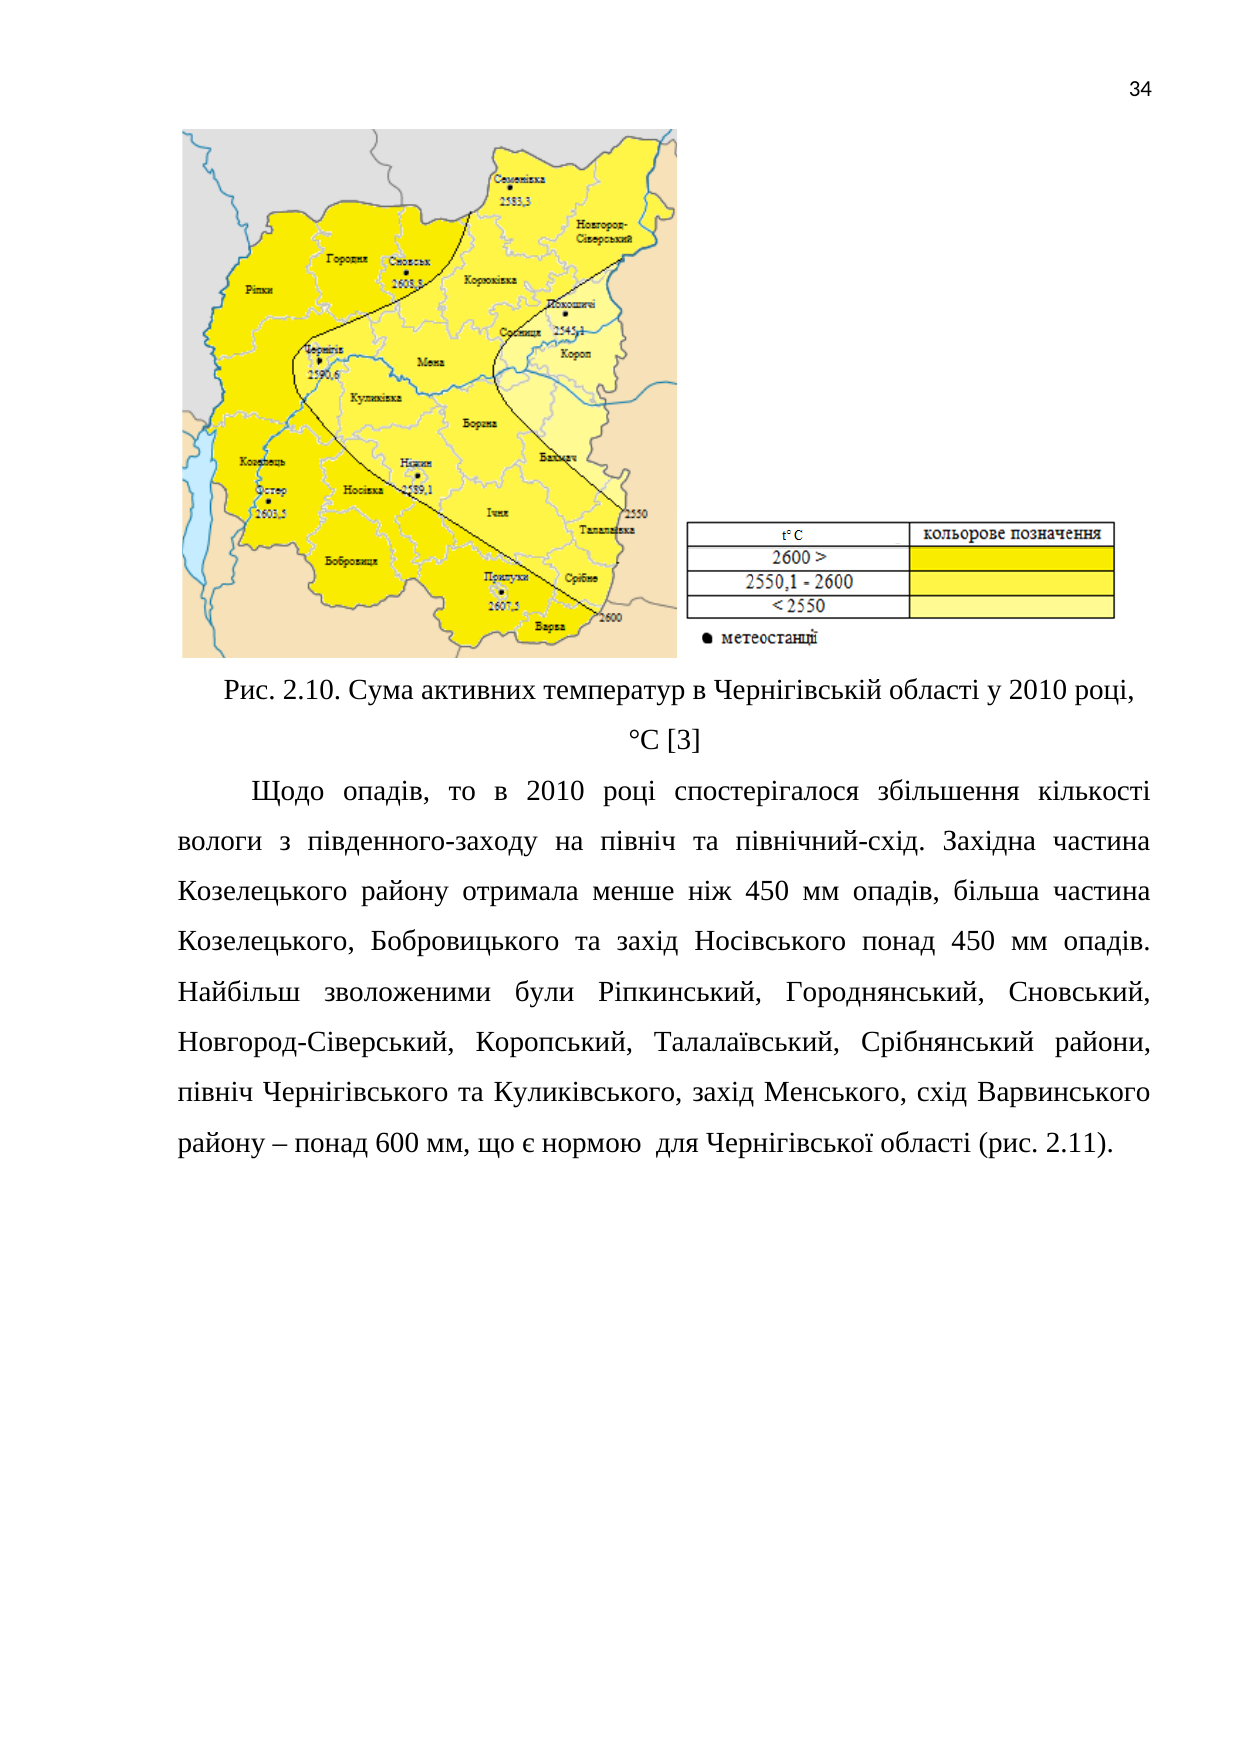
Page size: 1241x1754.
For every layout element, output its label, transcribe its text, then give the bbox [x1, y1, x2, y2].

picture [182, 129, 1118, 658]
text Рис. 2.10. Сума активних температур в Чернігівській області у 2010 році, °С [3] [177, 672, 1152, 756]
text Щодо опадів, то в 2010 році спостерігалося збільшення кількості вологи з південного-заходу на північ та північний-схід. Західна частина Козелецького району отримала менше ніж 450 мм опадів, більша частина Козелецького, Бобровицького та захід Носівського понад 450 мм опадів. Найбільш зволоженими були Ріпкинський, Городнянський, Сновський, Новгород-Сіверський, Коропський, Талалаївський, Срібнянський райони, північ Чернігівського та Куликівського, захід Менського, схід Варвинського району – понад 600 мм, що є нормою для Чернігівської області (рис. 2.11). [177, 773, 1152, 1158]
